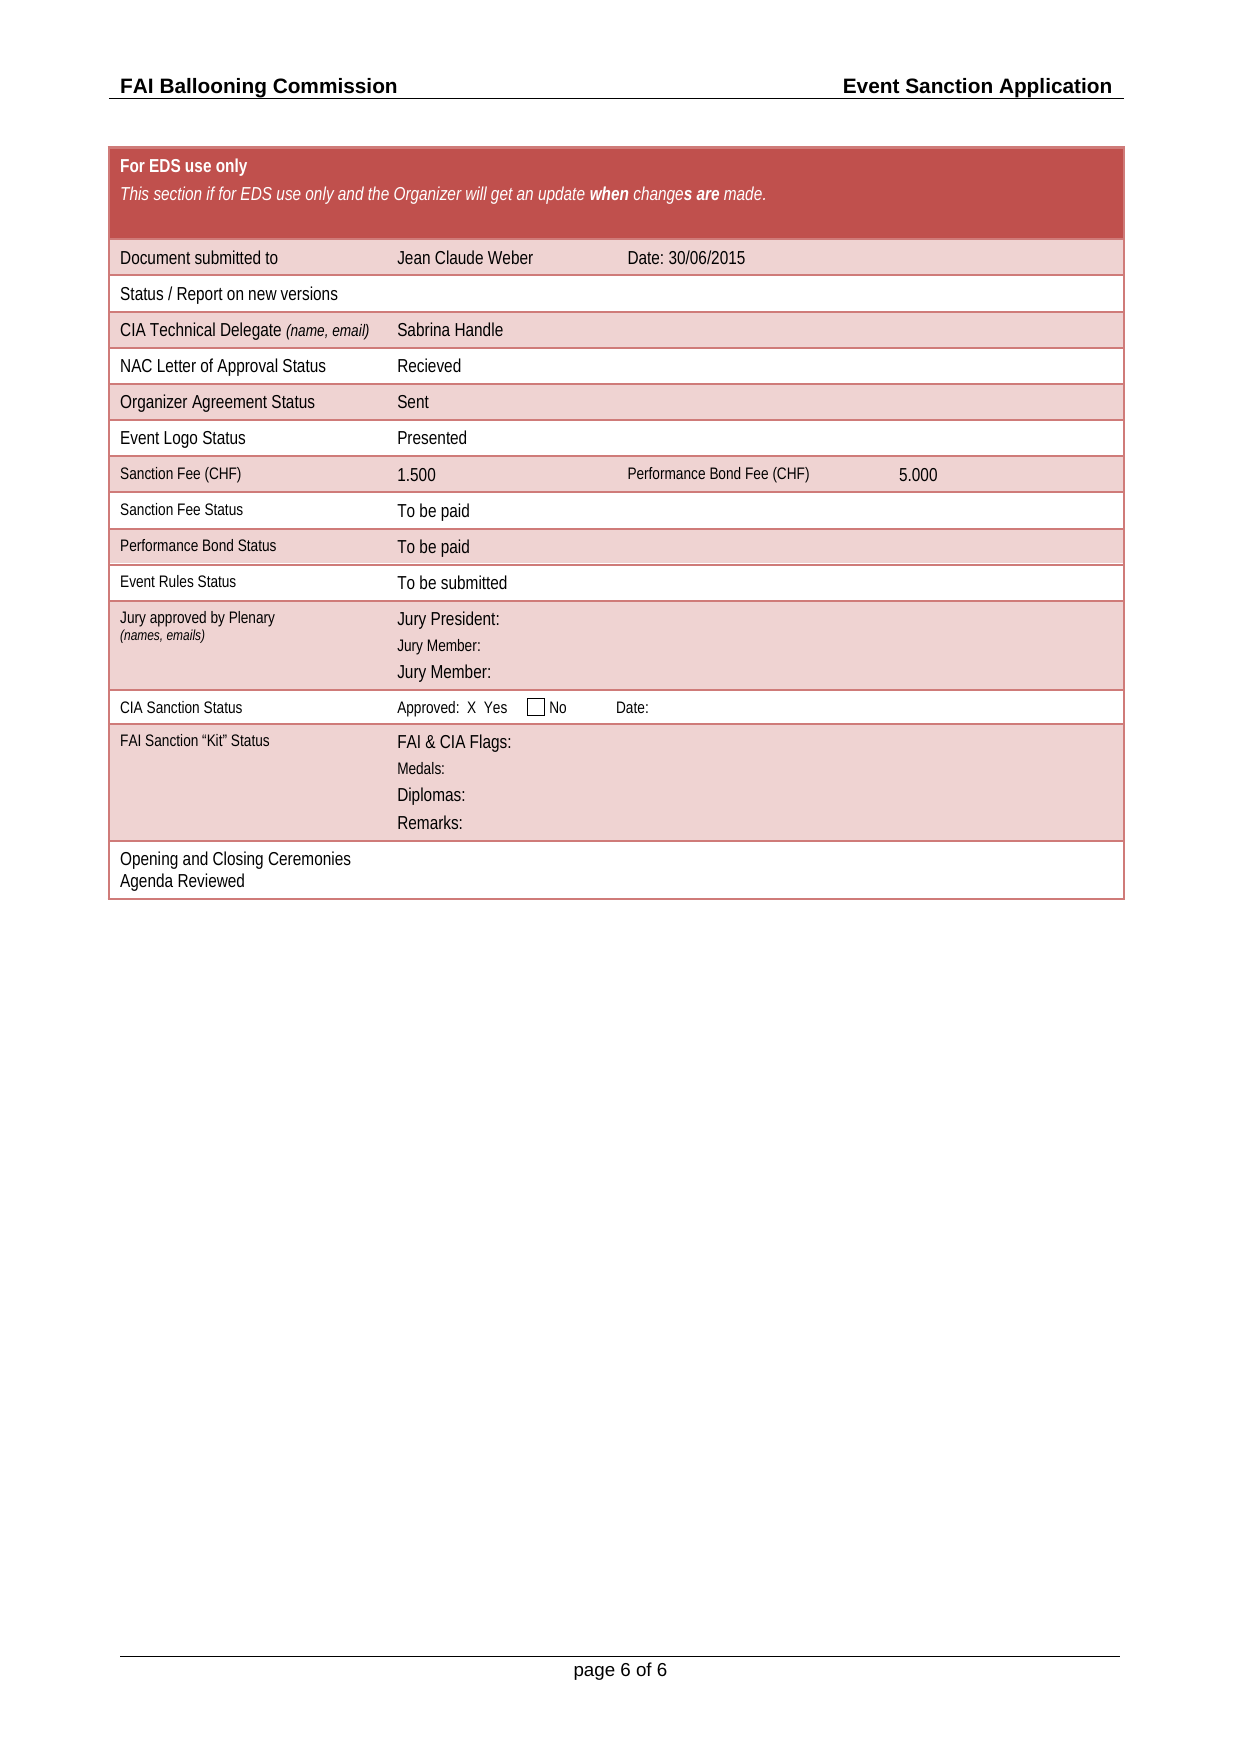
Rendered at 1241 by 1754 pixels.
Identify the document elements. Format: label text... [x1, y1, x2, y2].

table_cell Organizer Agreement Status [110, 385, 386, 419]
table_cell 5.000 [888, 457, 1123, 491]
table_cell [386, 276, 1123, 311]
table_cell Approved: X Yes No Date: [386, 691, 1123, 723]
table_cell Jury President: Jury Member: Jury Member: [386, 602, 1123, 689]
table_cell Presented [386, 421, 1123, 455]
table_cell To be submitted [386, 566, 1123, 600]
table_cell Jury approved by Plenary (names, emails) [110, 602, 386, 689]
table_cell Date: 30/06/2015 [616, 240, 888, 274]
table_cell Jean Claude Weber [386, 240, 616, 274]
table_cell Performance Bond Fee (CHF) [616, 457, 888, 491]
table_cell Sanction Fee Status [110, 493, 386, 527]
table_cell [888, 240, 1123, 274]
table_cell Sent [386, 385, 1123, 419]
table_cell CIA Technical Delegate (name, email) [110, 313, 386, 347]
table_cell Performance Bond Status [110, 530, 386, 563]
table_cell NAC Letter of Approval Status [110, 349, 386, 383]
table_cell Document submitted to [110, 240, 386, 274]
table_cell 1.500 [386, 457, 616, 491]
table_cell To be paid [386, 493, 1123, 527]
table_cell Event Rules Status [110, 566, 386, 600]
table_cell Sabrina Handle [386, 313, 1123, 347]
table_cell FAI Sanction “Kit” Status [110, 725, 386, 840]
table_cell CIA Sanction Status [110, 691, 386, 723]
table_cell To be paid [386, 530, 1123, 563]
table_cell Sanction Fee (CHF) [110, 457, 386, 491]
table_cell FAI & CIA Flags: Medals: Diplomas: Remarks: [386, 725, 1123, 840]
table_header For EDS use only This section if for EDS use only and the Organizer will get an update when changes are made. [110, 149, 1123, 238]
table_cell Recieved [386, 349, 1123, 383]
table_cell Event Logo Status [110, 421, 386, 455]
table_cell [386, 842, 1123, 898]
table_cell Opening and Closing Ceremonies Agenda Reviewed [110, 842, 386, 898]
table_cell Status / Report on new versions [110, 276, 386, 311]
